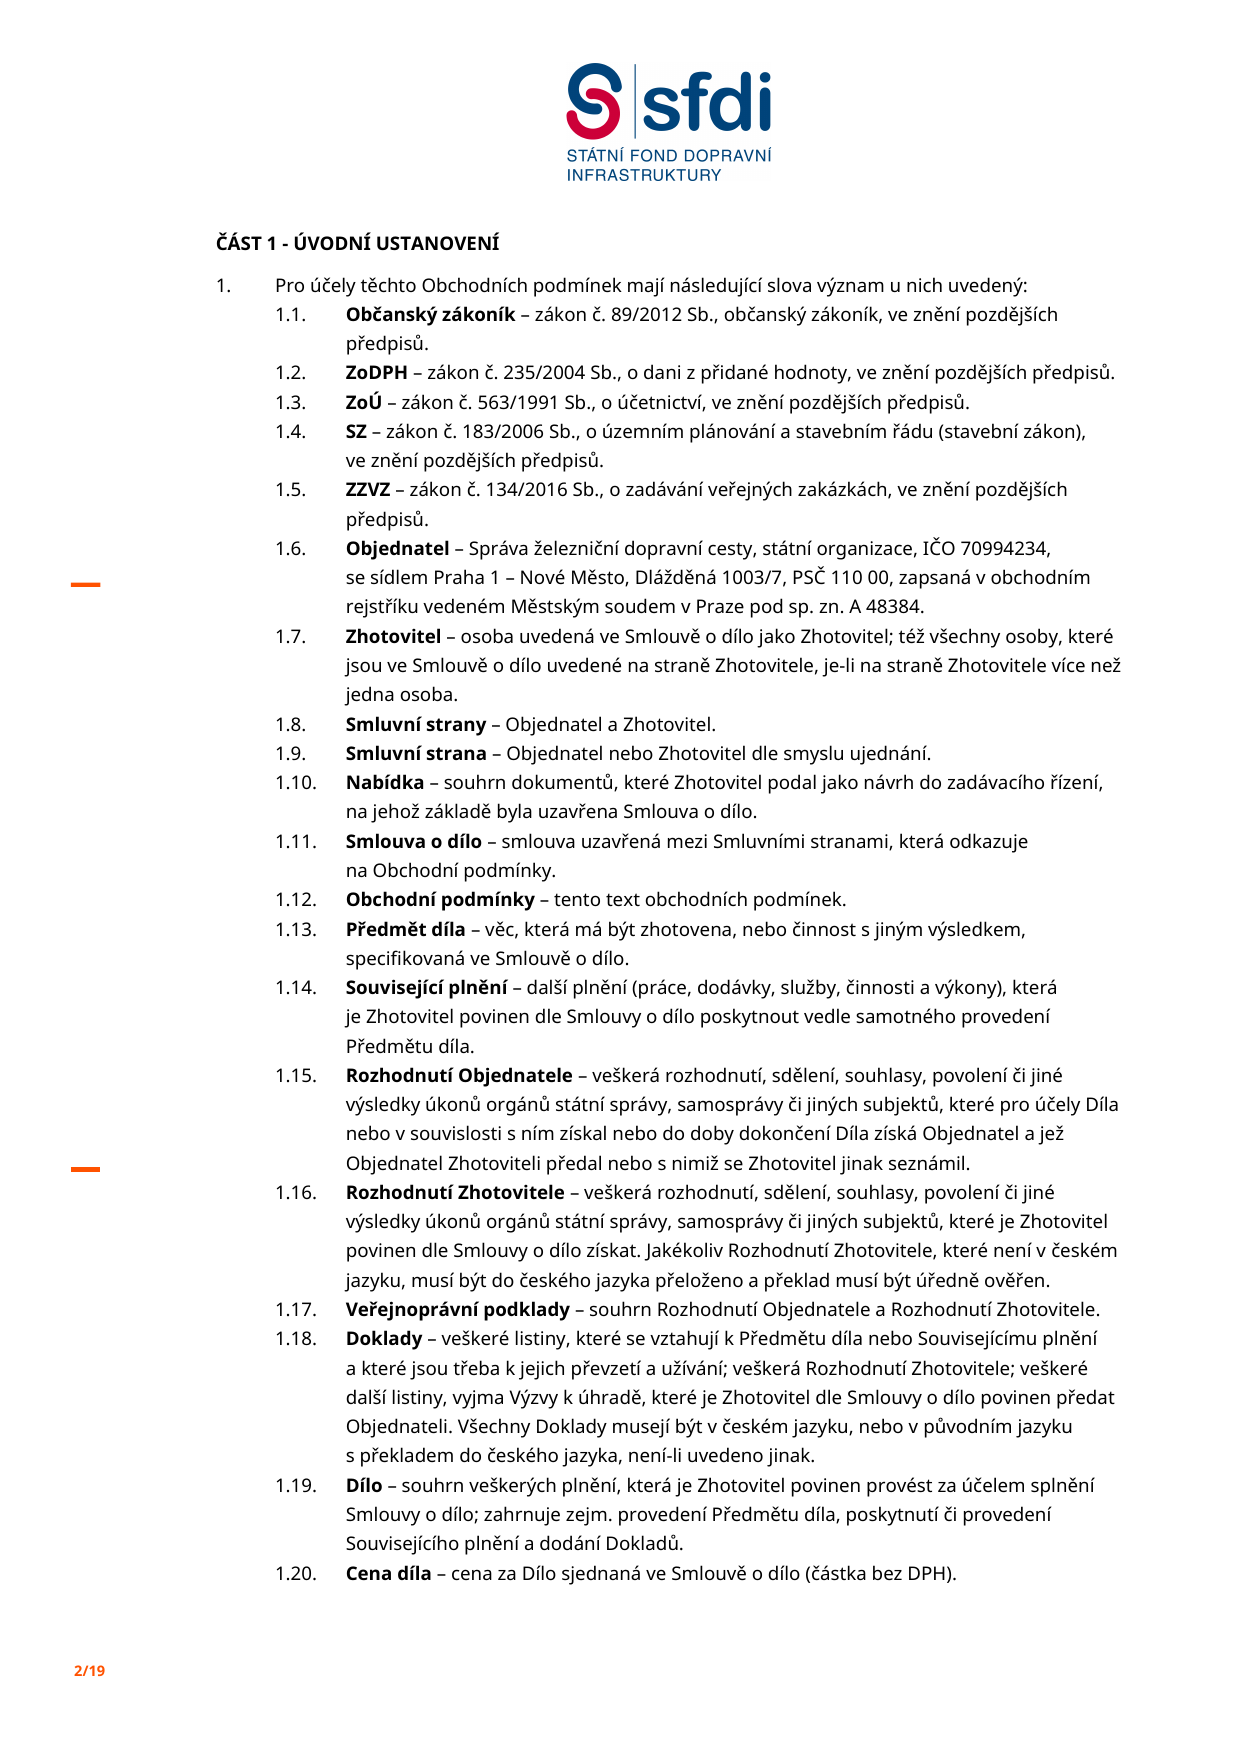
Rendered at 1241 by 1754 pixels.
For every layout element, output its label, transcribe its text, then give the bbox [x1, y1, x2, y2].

picture [566, 62, 772, 181]
list Objednatel – Správa železniční dopravní cesty, státní organizace, IČO 70994234, se sídlem Praha 1 – Nové Město, Dlážděná 1003/7, PSČ 110 00, zapsaná v obchodním rejstříku vedeném Městským soudem v Praze pod sp. zn. A 48384. [275, 535, 1122, 619]
list Dílo – souhrn veškerých plnění, která je Zhotovitel povinen provést za účelem splnění Smlouvy o dílo; zahrnuje zejm. provedení Předmětu díla, poskytnutí či provedení Souvisejícího plnění a dodání Dokladů. [275, 1472, 1122, 1556]
list Pro účely těchto Obchodních podmínek mají následující slova význam u nich uvedený: [216, 272, 1122, 297]
list Související plnění – další plnění (práce, dodávky, služby, činnosti a výkony), která je Zhotovitel povinen dle Smlouvy o dílo poskytnout vedle samotného provedení Předmětu díla. [275, 974, 1122, 1058]
list SZ – zákon č. 183/2006 Sb., o územním plánování a stavebním řádu (stavební zákon), ve znění pozdějších předpisů. [275, 418, 1122, 473]
list ZoDPH – zákon č. 235/2004 Sb., o dani z přidané hodnoty, ve znění pozdějších předpisů. [275, 360, 1122, 385]
list Smluvní strana – Objednatel nebo Zhotovitel dle smyslu ujednání. [275, 740, 1122, 766]
list Předmět díla – věc, která má být zhotovena, nebo činnost s jiným výsledkem, specifikovaná ve Smlouvě o dílo. [275, 916, 1122, 971]
list Smluvní strany – Objednatel a Zhotovitel. [275, 711, 1122, 736]
list Veřejnoprávní podklady – souhrn Rozhodnutí Objednatele a Rozhodnutí Zhotovitele. [275, 1296, 1122, 1322]
list Cena díla – cena za Dílo sjednaná ve Smlouvě o dílo (částka bez DPH). [275, 1560, 1122, 1585]
list Zhotovitel – osoba uvedená ve Smlouvě o dílo jako Zhotovitel; též všechny osoby, které jsou ve Smlouvě o dílo uvedené na straně Zhotovitele, je-li na straně Zhotovitele více než jedna osoba. [275, 623, 1122, 707]
list ÚVODNÍ USTANOVENÍ [216, 230, 1122, 256]
list ZZVZ – zákon č. 134/2016 Sb., o zadávání veřejných zakázkách, ve znění pozdějších předpisů. [275, 477, 1122, 532]
list Rozhodnutí Zhotovitele – veškerá rozhodnutí, sdělení, souhlasy, povolení či jiné výsledky úkonů orgánů státní správy, samosprávy či jiných subjektů, které je Zhotovitel povinen dle Smlouvy o dílo získat. Jakékoliv Rozhodnutí Zhotovitele, které není v českém jazyku, musí být do českého jazyka přeloženo a překlad musí být úředně ověřen. [275, 1179, 1122, 1293]
list Rozhodnutí Objednatele – veškerá rozhodnutí, sdělení, souhlasy, povolení či jiné výsledky úkonů orgánů státní správy, samosprávy či jiných subjektů, které pro účely Díla nebo v souvislosti s ním získal nebo do doby dokončení Díla získá Objednatel a jež Objednatel Zhotoviteli předal nebo s nimiž se Zhotovitel jinak seznámil. [275, 1062, 1122, 1176]
list Obchodní podmínky – tento text obchodních podmínek. [275, 887, 1122, 912]
list Občanský zákoník – zákon č. 89/2012 Sb., občanský zákoník, ve znění pozdějších předpisů. [275, 301, 1122, 356]
list Nabídka – souhrn dokumentů, které Zhotovitel podal jako návrh do zadávacího řízení, na jehož základě byla uzavřena Smlouva o dílo. [275, 769, 1122, 824]
list Smlouva o dílo – smlouva uzavřená mezi Smluvními stranami, která odkazuje na Obchodní podmínky. [275, 828, 1122, 883]
list Doklady – veškeré listiny, které se vztahují k Předmětu díla nebo Souvisejícímu plnění a které jsou třeba k jejich převzetí a užívání; veškerá Rozhodnutí Zhotovitele; veškeré další listiny, vyjma Výzvy k úhradě, které je Zhotovitel dle Smlouvy o dílo povinen předat Objednateli. Všechny Doklady musejí být v českém jazyku, nebo v původním jazyku s překladem do českého jazyka, není-li uvedeno jinak. [275, 1326, 1122, 1468]
list ZoÚ – zákon č. 563/1991 Sb., o účetnictví, ve znění pozdějších předpisů. [275, 389, 1122, 414]
